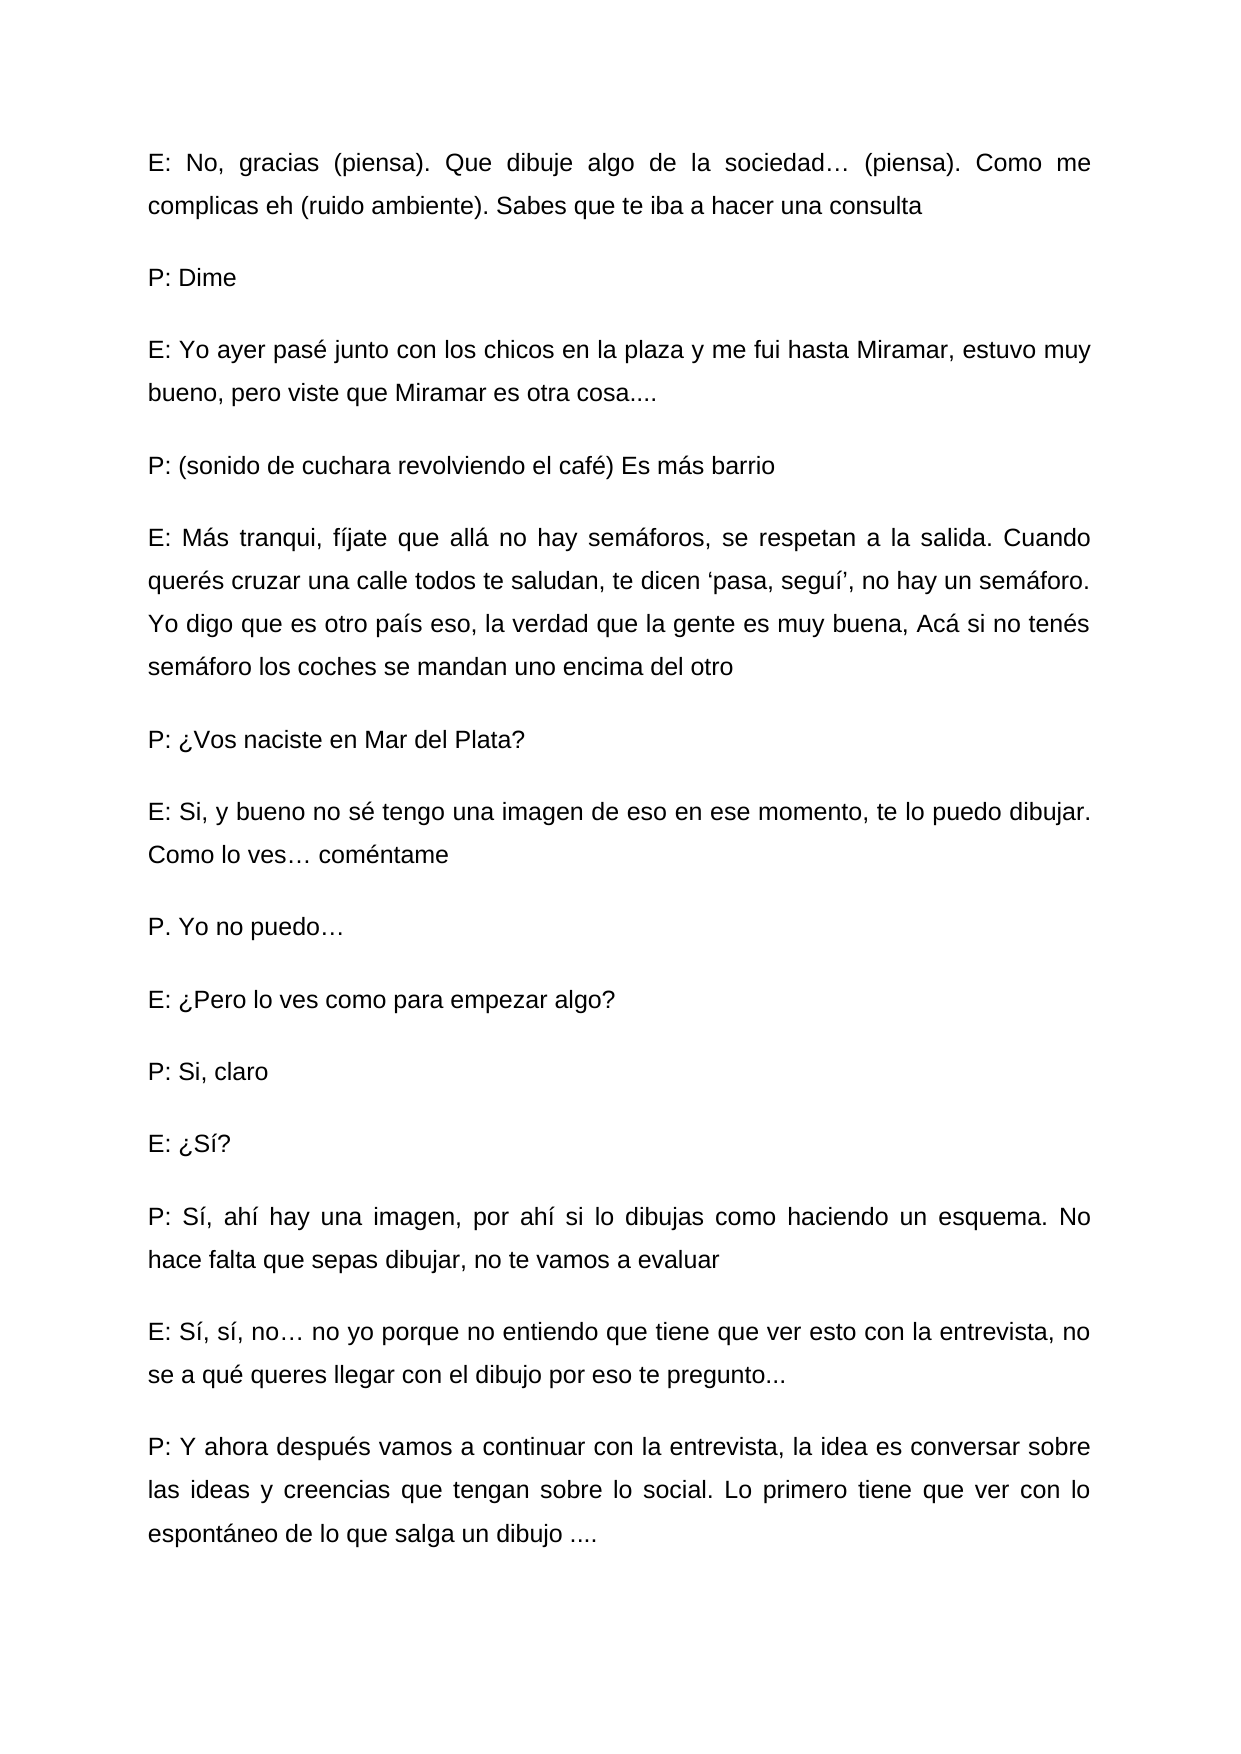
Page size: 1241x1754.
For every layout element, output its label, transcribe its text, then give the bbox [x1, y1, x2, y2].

text E: Yo ayer pasé junto con los chicos en la plaza y me fui hasta Miramar, estuvo muy bueno, pero viste que Miramar es otra cosa.... [148, 335, 1093, 407]
text P: (sonido de cuchara revolviendo el café) Es más barrio [148, 451, 1093, 479]
text P. Yo no puedo… [148, 912, 1093, 941]
text E: Si, y bueno no sé tengo una imagen de eso en ese momento, te lo puedo dibujar. Como lo ves… coméntame [148, 797, 1093, 869]
text P: Dime [148, 263, 1093, 292]
text E: ¿Sí? [148, 1129, 1093, 1158]
text P: Y ahora después vamos a continuar con la entrevista, la idea es conversar sobre las ideas y creencias que tengan sobre lo social. Lo primero tiene que ver con lo espontáneo de lo que salga un dibujo .... [148, 1432, 1093, 1547]
text E: No, gracias (piensa). Que dibuje algo de la sociedad… (piensa). Como me complicas eh (ruido ambiente). Sabes que te iba a hacer una consulta [148, 148, 1093, 219]
text E: Más tranqui, fíjate que allá no hay semáforos, se respetan a la salida. Cuando querés cruzar una calle todos te saludan, te dicen ‘pasa, seguí’, no hay un semáforo. Yo digo que es otro país eso, la verdad que la gente es muy buena, Acá si no tenés semáforo los coches se mandan uno encima del otro [148, 523, 1093, 681]
text E: ¿Pero lo ves como para empezar algo? [148, 985, 1093, 1013]
text P: Si, claro [148, 1057, 1093, 1086]
text P: ¿Vos naciste en Mar del Plata? [148, 725, 1093, 753]
text P: Sí, ahí hay una imagen, por ahí si lo dibujas como haciendo un esquema. No hace falta que sepas dibujar, no te vamos a evaluar [148, 1202, 1093, 1273]
text E: Sí, sí, no… no yo porque no entiendo que tiene que ver esto con la entrevista, no se a qué queres llegar con el dibujo por eso te pregunto... [148, 1317, 1093, 1389]
